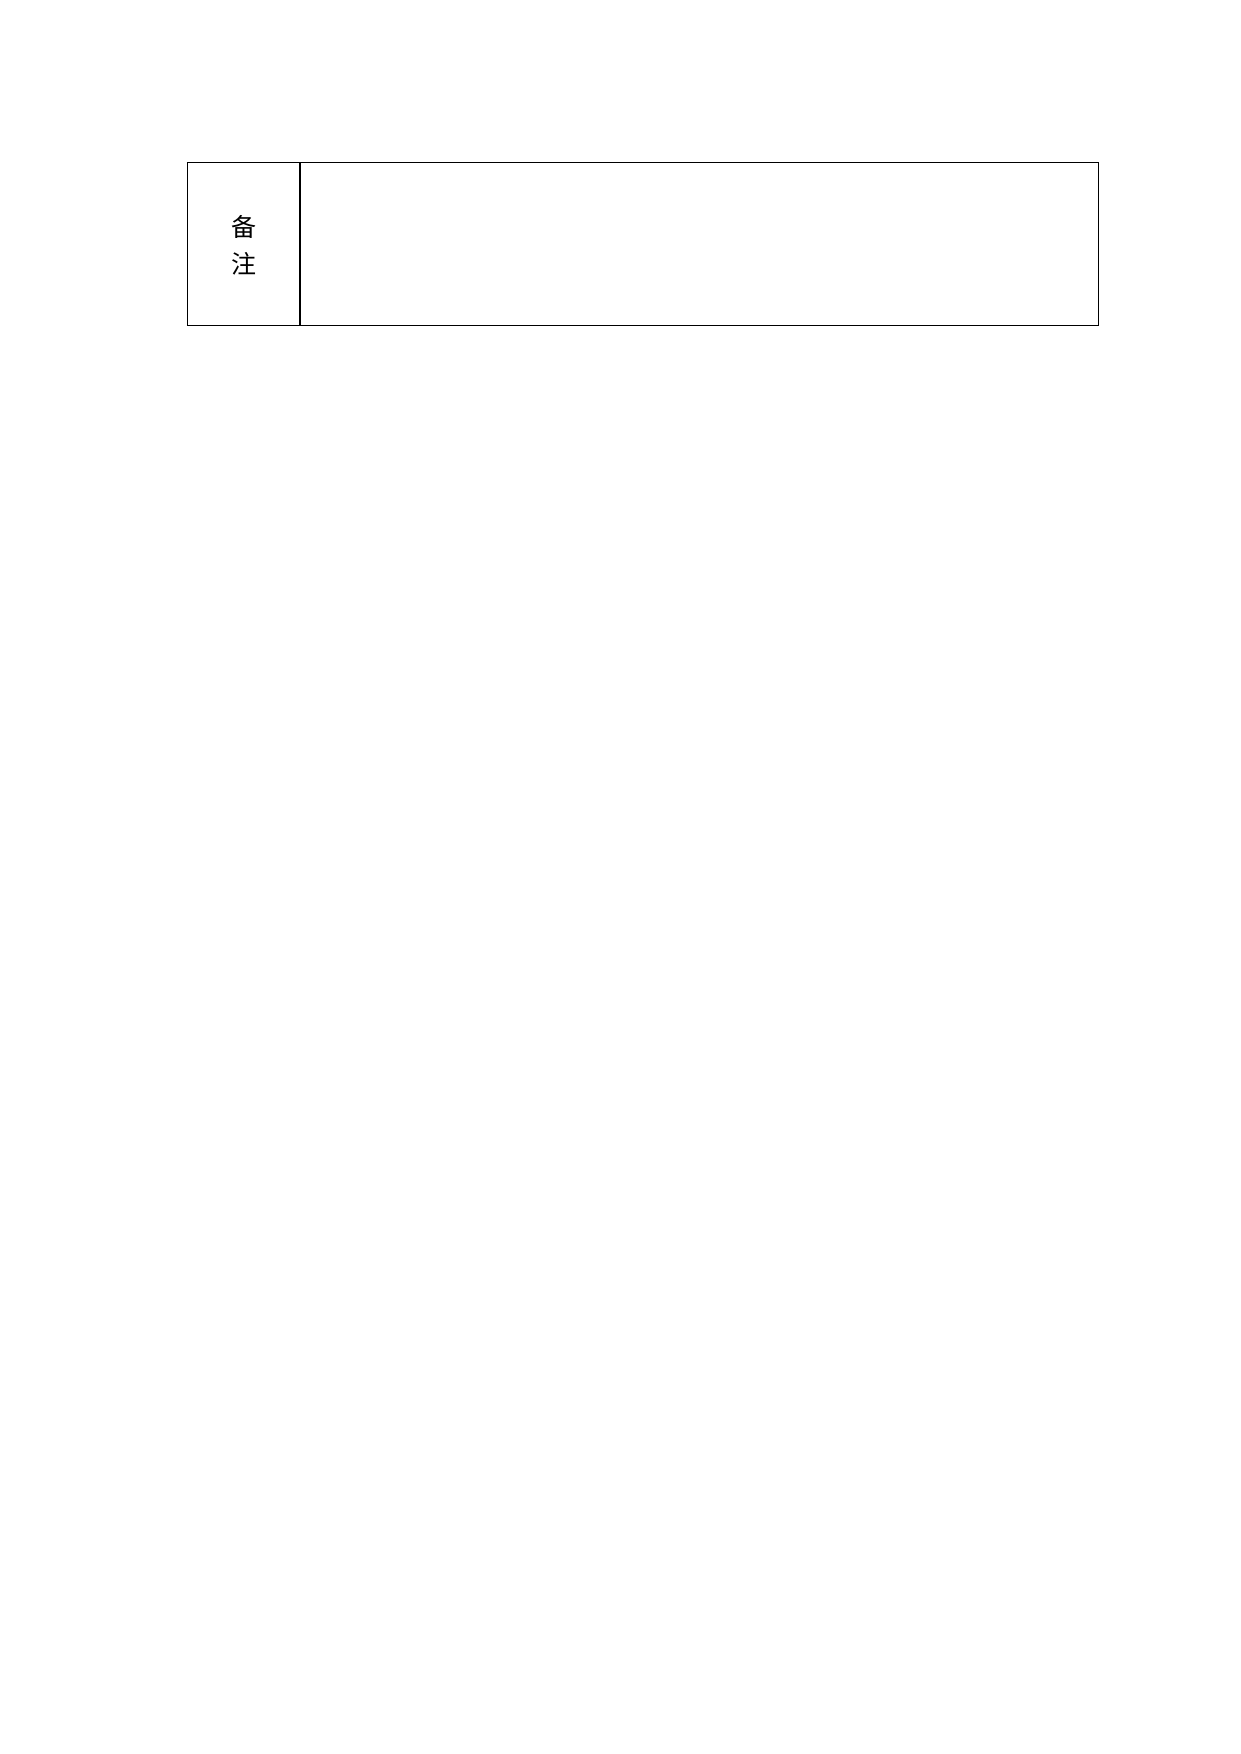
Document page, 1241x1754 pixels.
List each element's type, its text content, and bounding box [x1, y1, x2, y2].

table_cell 备 注 [188, 163, 299, 325]
table_cell [301, 163, 1098, 325]
